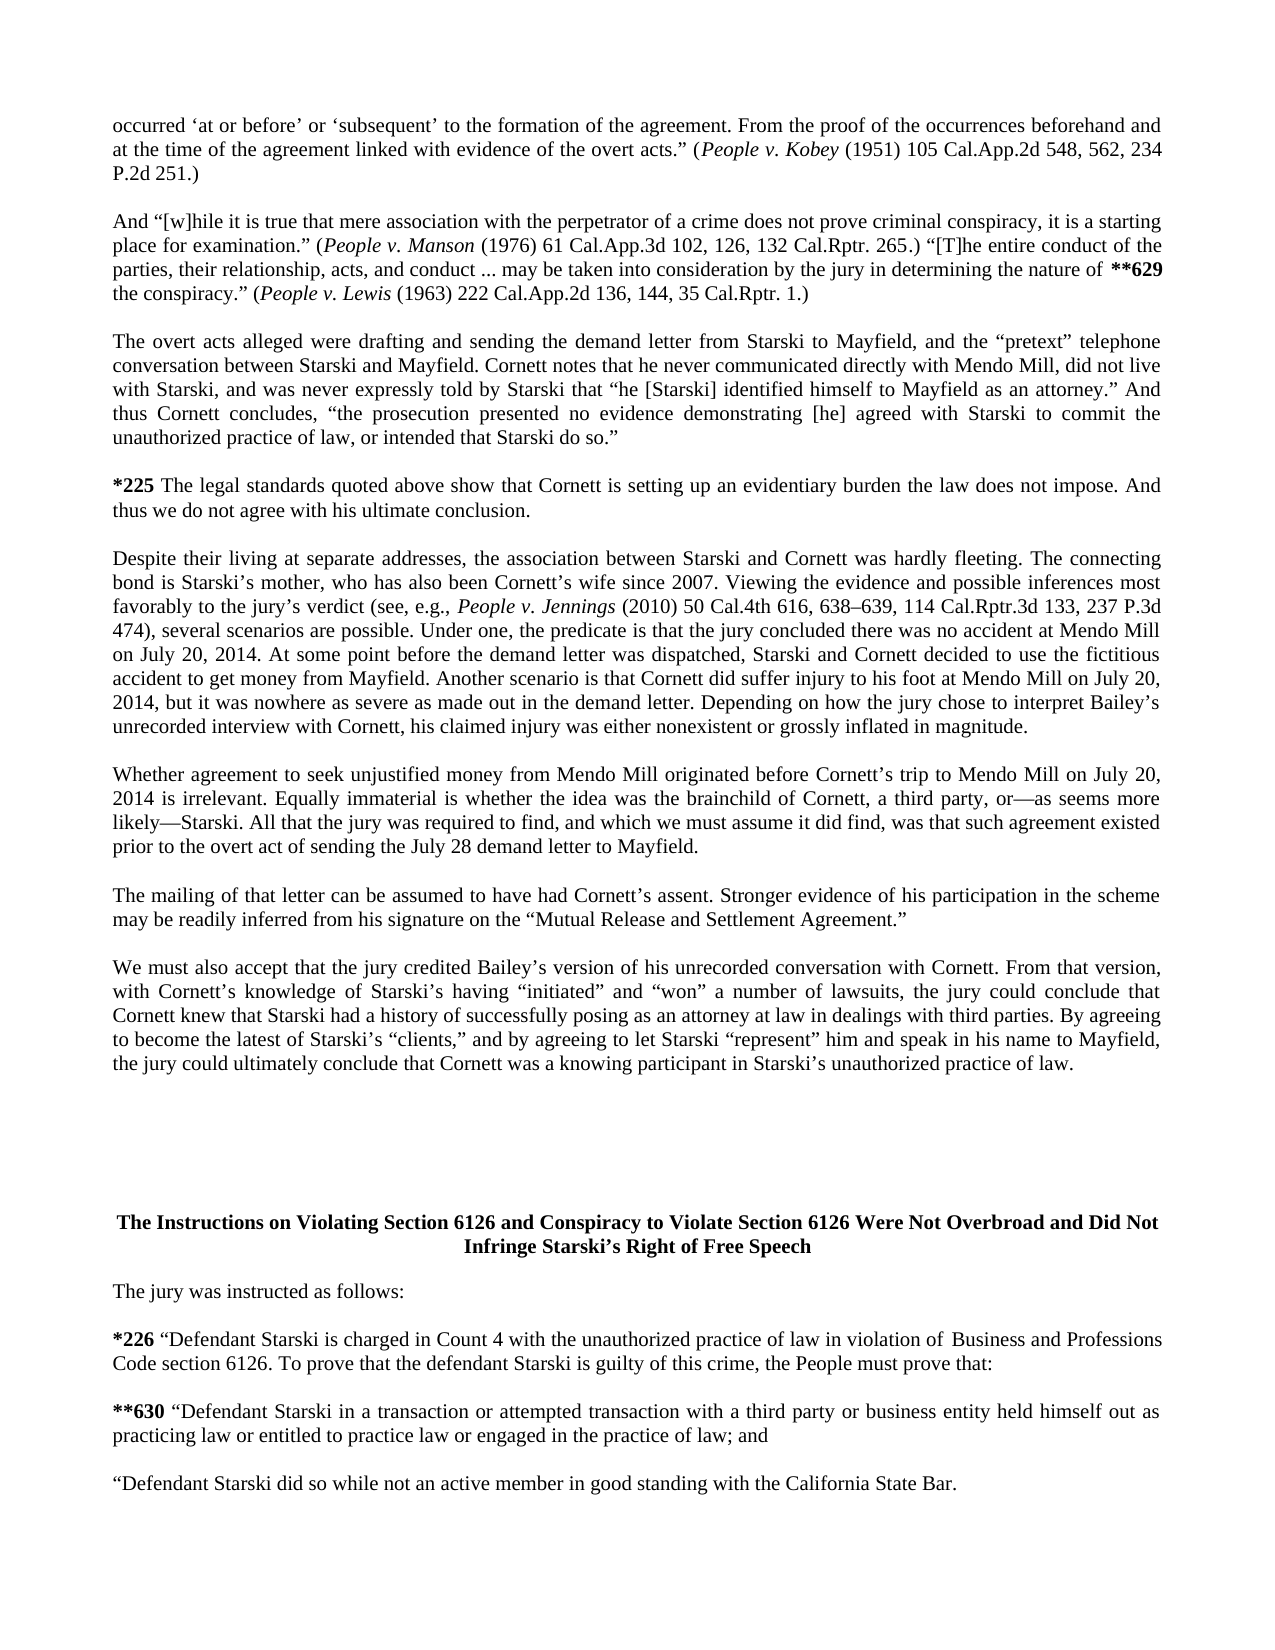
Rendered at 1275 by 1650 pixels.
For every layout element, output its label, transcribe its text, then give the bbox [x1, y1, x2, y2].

text The jury was instructed as follows: [112, 1279, 1162, 1303]
text The mailing of that letter can be assumed to have had Cornett’s assent. Stronger evidence of his participation in the scheme may be readily inferred from his signature on the “Mutual Release and Settlement Agreement.” [112, 882, 1162, 931]
text Whether agreement to seek unjustified money from Mendo Mill originated before Cornett’s trip to Mendo Mill on July 20, 2014 is irrelevant. Equally immaterial is whether the idea was the brainchild of Cornett, a third party, or—as seems more likely—Starski. All that the jury was required to find, and which we must assume it did find, was that such agreement existed prior to the overt act of sending the July 28 demand letter to Mayfield. [112, 762, 1162, 858]
text And “[w]hile it is true that mere association with the perpetrator of a crime does not prove criminal conspiracy, it is a starting place for examination.” (People v. Manson (1976) 61 Cal.App.3d 102, 126, 132 Cal.Rptr. 265.) “[T]he entire conduct of the parties, their relationship, acts, and conduct ... may be taken into consideration by the jury in determining the nature of **629 the conspiracy.” (People v. Lewis (1963) 222 Cal.App.2d 136, 144, 35 Cal.Rptr. 1.) [112, 209, 1162, 305]
text Despite their living at separate addresses, the association between Starski and Cornett was hardly fleeting. The connecting bond is Starski’s mother, who has also been Cornett’s wife since 2007. Viewing the evidence and possible inferences most favorably to the jury’s verdict (see, e.g., People v. Jennings (2010) 50 Cal.4th 616, 638–639, 114 Cal.Rptr.3d 133, 237 P.3d 474), several scenarios are possible. Under one, the predicate is that the jury concluded there was no accident at Mendo Mill on July 20, 2014. At some point before the demand letter was dispatched, Starski and Cornett decided to use the fictitious accident to get money from Mayfield. Another scenario is that Cornett did suffer injury to his foot at Mendo Mill on July 20, 2014, but it was nowhere as severe as made out in the demand letter. Depending on how the jury chose to interpret Bailey’s unrecorded interview with Cornett, his claimed injury was either nonexistent or grossly inflated in magnitude. [112, 546, 1162, 738]
text “Defendant Starski did so while not an active member in good standing with the California State Bar. [112, 1471, 1162, 1495]
text The overt acts alleged were drafting and sending the demand letter from Starski to Mayfield, and the “pretext” telephone conversation between Starski and Mayfield. Cornett notes that he never communicated directly with Mendo Mill, did not live with Starski, and was never expressly told by Starski that “he [Starski] identified himself to Mayfield as an attorney.” And thus Cornett concludes, “the prosecution presented no evidence demonstrating [he] agreed with Starski to commit the unauthorized practice of law, or intended that Starski do so.” [112, 329, 1162, 449]
text The Instructions on Violating Section 6126 and Conspiracy to Violate Section 6126 Were Not Overbroad and Did Not Infringe Starski’s Right of Free Speech [112, 1210, 1162, 1258]
text **630 “Defendant Starski in a transaction or attempted transaction with a third party or business entity held himself out as practicing law or entitled to practice law or engaged in the practice of law; and [112, 1399, 1162, 1447]
text We must also accept that the jury credited Bailey’s version of his unrecorded conversation with Cornett. From that version, with Cornett’s knowledge of Starski’s having “initiated” and “won” a number of lawsuits, the jury could conclude that Cornett knew that Starski had a history of successfully posing as an attorney at law in dealings with third parties. By agreeing to become the latest of Starski’s “clients,” and by agreeing to let Starski “represent” him and speak in his name to Mayfield, the jury could ultimately conclude that Cornett was a knowing participant in Starski’s unauthorized practice of law. [112, 955, 1162, 1075]
text *225 The legal standards quoted above show that Cornett is setting up an evidentiary burden the law does not impose. And thus we do not agree with his ultimate conclusion. [112, 473, 1162, 522]
text *226 “Defendant Starski is charged in Count 4 with the unauthorized practice of law in violation of Business and Professions Code section 6126. To prove that the defendant Starski is guilty of this crime, the People must prove that: [112, 1327, 1162, 1375]
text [112, 112, 1162, 185]
